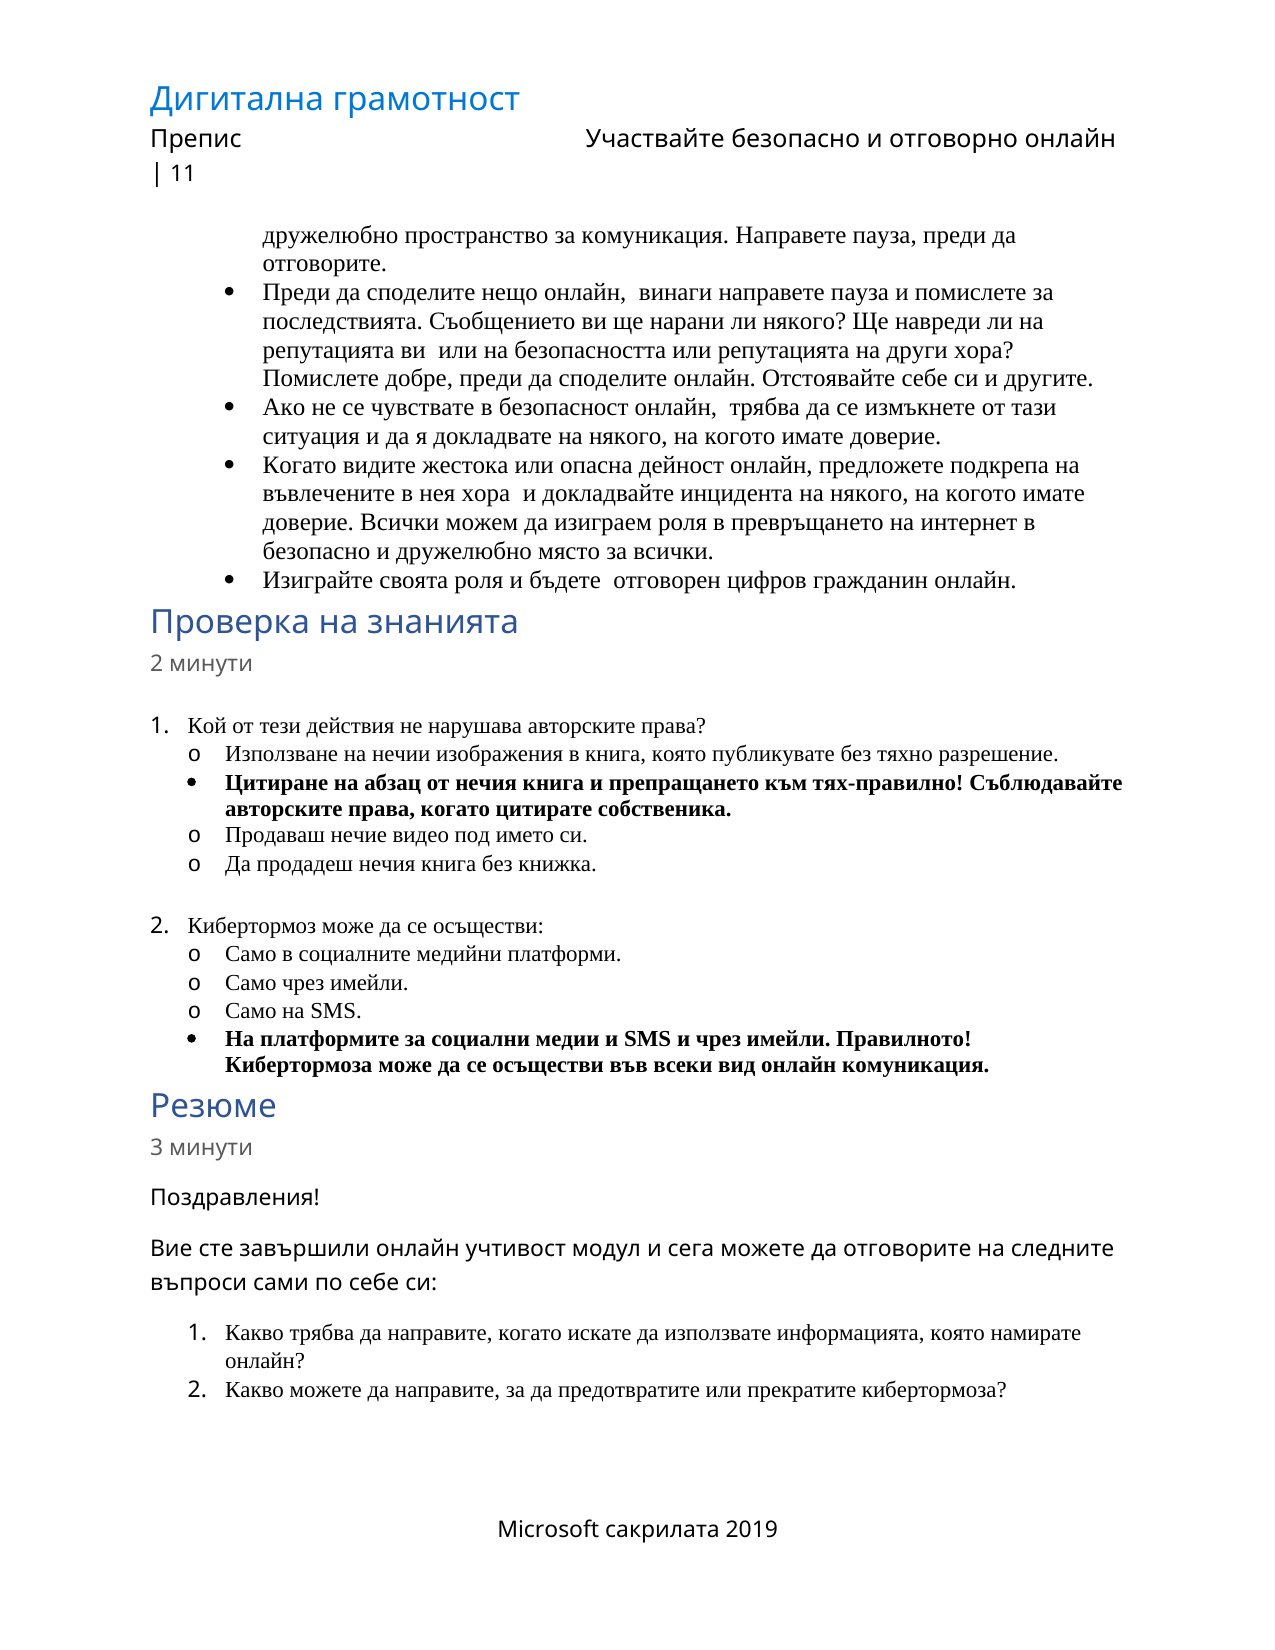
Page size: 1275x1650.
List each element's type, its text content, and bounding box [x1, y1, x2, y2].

list Продаваш нечие видео под името си. [187, 821, 1125, 849]
list Кибертормоз може да се осъществи: [150, 909, 1125, 940]
text Вие сте завършили онлайн учтивост модул и сега можете да отговорите на следните въпроси сами по себе си: [150, 1232, 1125, 1297]
list Само в социалните медийни платформи. [187, 940, 1125, 968]
list Само чрез имейли. [187, 968, 1125, 997]
text Поздравления! [150, 1181, 1125, 1212]
list Преди да споделите нещо онлайн, винаги направете пауза и помислете за последствията. Съобщението ви ще нарани ли някого? Ще навреди ли на репутацията ви или на безопасността или репутацията на други хора? Помислете добре, преди да споделите онлайн. Отстоявайте себе си и другите. [225, 277, 1125, 392]
list На платформите за социални медии и SMS и чрез имейли. Правилното! Кибертормоза може да се осъществи във всеки вид онлайн комуникация. [187, 1025, 1125, 1078]
subtitle Проверка на знанията [150, 598, 1125, 643]
list Да продадеш нечия книга без книжка. [187, 849, 1125, 878]
list Какво можете да направите, за да предотвратите или прекратите кибертормоза? [187, 1373, 1125, 1405]
list Използване на нечии изображения в книга, която публикувате без тяхно разрешение. [187, 740, 1125, 769]
list Ако не се чувствате в безопасност онлайн, трябва да се измъкнете от тази ситуация и да я докладвате на някого, на когото имате доверие. [225, 392, 1125, 450]
list Когато видите жестока или опасна дейност онлайн, предложете подкрепа на въвлечените в нея хора и докладвайте инцидента на някого, на когото имате доверие. Всички можем да изиграем роля в превръщането на интернет в безопасно и дружелюбно място за всички. [225, 450, 1125, 565]
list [225, 220, 1125, 277]
list Изиграйте своята роля и бъдете отговорен цифров гражданин онлайн. [225, 565, 1125, 593]
list Само на SMS. [187, 997, 1125, 1025]
list Какво трябва да направите, когато искате да използвате информацията, която намирате онлайн? [187, 1316, 1125, 1373]
text 3 минути [150, 1131, 1125, 1162]
subtitle Резюме [150, 1082, 1125, 1127]
list Кой от тези действия не нарушава авторските права? [150, 709, 1125, 740]
text 2 минути [150, 647, 1125, 678]
list Цитиране на абзац от нечия книга и препращането към тях-правилно! Съблюдавайте авторските права, когато цитирате собственика. [187, 769, 1125, 821]
